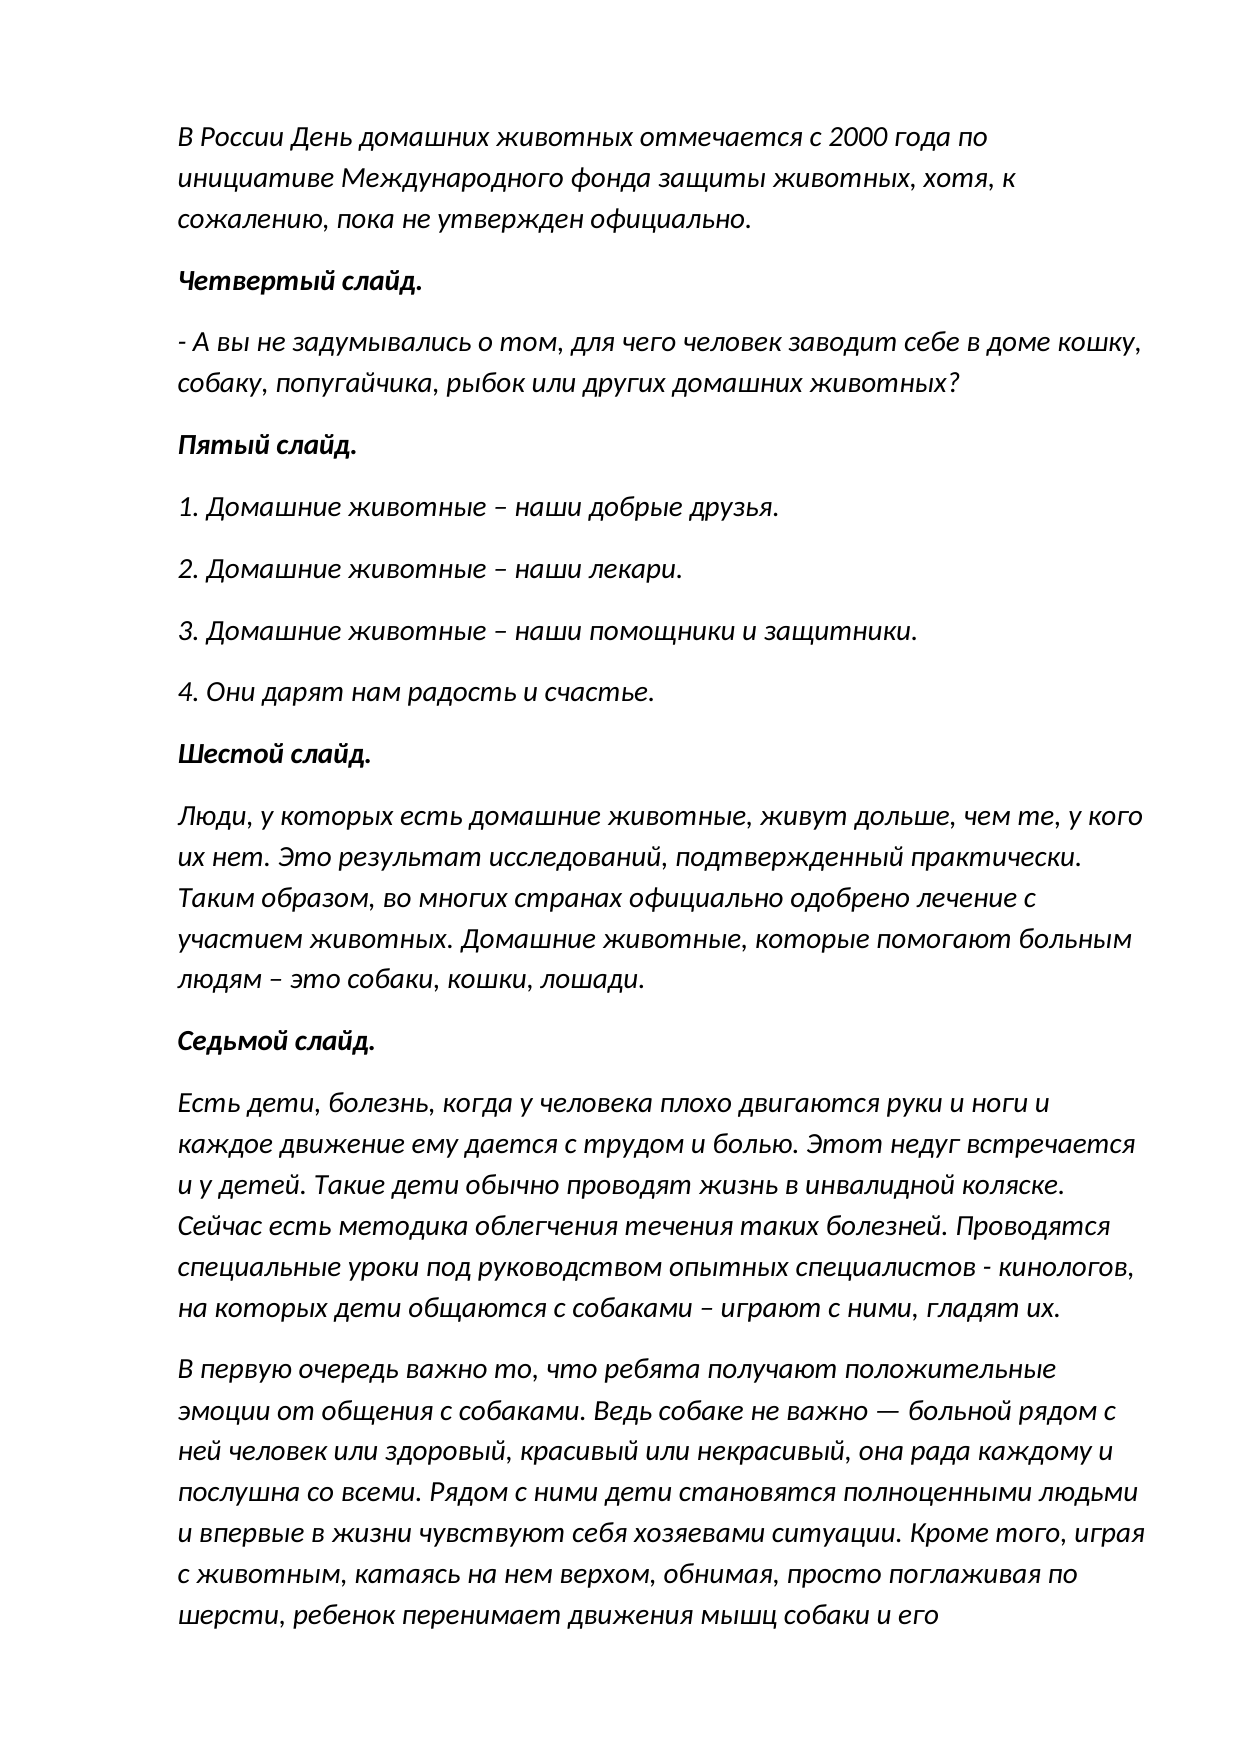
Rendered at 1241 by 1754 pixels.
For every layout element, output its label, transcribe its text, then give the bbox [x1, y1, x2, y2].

text 2. Домашние животные – наши лекари. [177, 550, 1152, 585]
text Четвертый слайд. [177, 262, 1152, 297]
text - А вы не задумывались о том, для чего человек заводит себе в доме кошку, собаку, попугайчика, рыбок или других домашних животных? [177, 323, 1152, 400]
text В России День домашних животных отмечается с 2000 года по инициативе Международного фонда защиты животных, хотя, к сожалению, пока не утвержден официально. [177, 118, 1152, 236]
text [177, 1351, 1152, 1632]
text Люди, у которых есть домашние животные, живут дольше, чем те, у кого их нет. Это результат исследований, подтвержденный практически. Таким образом, во многих странах официально одобрено лечение с участием животных. Домашние животные, которые помогают больным людям – это собаки, кошки, лошади. [177, 797, 1152, 996]
text Седьмой слайд. [177, 1022, 1152, 1058]
text 4. Они дарят нам радость и счастье. [177, 673, 1152, 709]
text Есть дети, болезнь, когда у человека плохо двигаются руки и ноги и каждое движение ему дается с трудом и болью. Этот недуг встречается и у детей. Такие дети обычно проводят жизнь в инвалидной коляске. Сейчас есть методика облегчения течения таких болезней. Проводятся специальные уроки под руководством опытных специалистов - кинологов, на которых дети общаются с собаками – играют с ними, гладят их. [177, 1084, 1152, 1324]
text Пятый слайд. [177, 426, 1152, 462]
text 1. Домашние животные – наши добрые друзья. [177, 488, 1152, 524]
text 3. Домашние животные – наши помощники и защитники. [177, 612, 1152, 647]
text Шестой слайд. [177, 735, 1152, 771]
